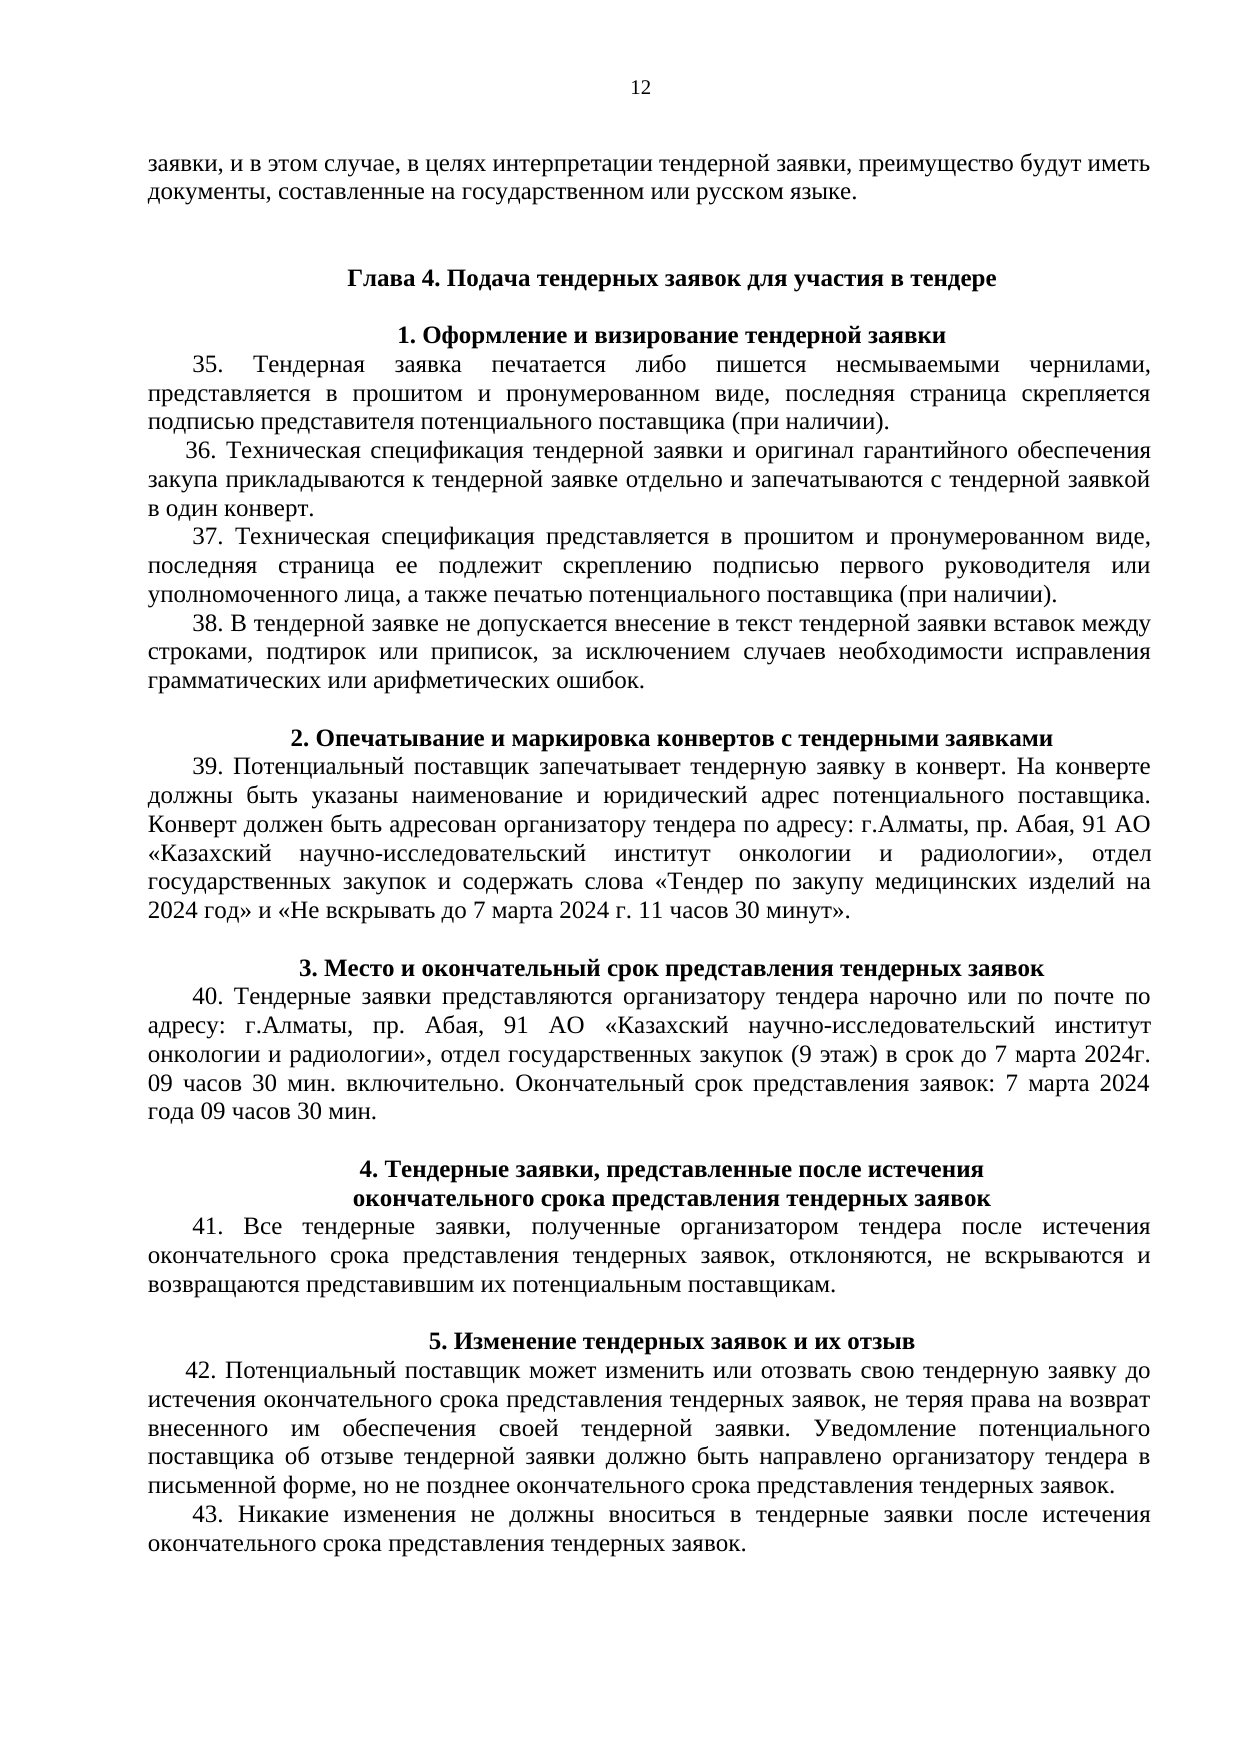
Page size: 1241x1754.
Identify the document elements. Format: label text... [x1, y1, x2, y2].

text 4. Тендерные заявки, представленные после истечения [148, 1154, 1152, 1183]
text 36. Техническая спецификация тендерной заявки и оригинал гарантийного обеспечения закупа прикладываются к тендерной заявке отдельно и запечатываются с тендерной заявкой в один конверт. [148, 435, 1152, 521]
text 40. Тендерные заявки представляются организатору тендера нарочно или по почте по адресу: г.Алматы, пр. Абая, 91 АО «Казахский научно-исследовательский институт онкологии и радиологии», отдел государственных закупок (9 этаж) в срок до 7 марта 2024г. 09 часов 30 мин. включительно. Окончательный срок представления заявок: 7 марта 2024 года 09 часов 30 мин. [148, 981, 1152, 1125]
text 5. Изменение тендерных заявок и их отзыв [148, 1326, 1152, 1355]
text 41. Все тендерные заявки, полученные организатором тендера после истечения окончательного срока представления тендерных заявок, отклоняются, не вскрываются и возвращаются представившим их потенциальным поставщикам. [148, 1211, 1152, 1298]
text 38. В тендерной заявке не допускается внесение в текст тендерной заявки вставок между строками, подтирок или приписок, за исключением случаев необходимости исправления грамматических или арифметических ошибок. [148, 608, 1152, 694]
text 35. Тендерная заявка печатается либо пишется несмываемыми чернилами, представляется в прошитом и пронумерованном виде, последняя страница скрепляется подписью представителя потенциального поставщика (при наличии). [148, 349, 1152, 435]
text 42. Потенциальный поставщик может изменить или отозвать свою тендерную заявку до истечения окончательного срока представления тендерных заявок, не теряя права на возврат внесенного им обеспечения своей тендерной заявки. Уведомление потенциального поставщика об отзыве тендерной заявки должно быть направлено организатору тендера в письменной форме, но не позднее окончательного срока представления тендерных заявок. [148, 1355, 1152, 1499]
text Глава 4. Подача тендерных заявок для участия в тендере [148, 263, 1152, 291]
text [148, 148, 1152, 205]
text окончательного срока представления тендерных заявок [148, 1183, 1152, 1211]
text 37. Техническая спецификация представляется в прошитом и пронумерованном виде, последняя страница ее подлежит скреплению подписью первого руководителя или уполномоченного лица, а также печатью потенциального поставщика (при наличии). [148, 521, 1152, 608]
text 39. Потенциальный поставщик запечатывает тендерную заявку в конверт. На конверте должны быть указаны наименование и юридический адрес потенциального поставщика. Конверт должен быть адресован организатору тендера по адресу: г.Алматы, пр. Абая, 91 АО «Казахский научно-исследовательский институт онкологии и радиологии», отдел государственных закупок и содержать слова «Тендер по закупу медицинских изделий на 2024 год» и «Не вскрывать до 7 марта 2024 г. 11 часов 30 минут». [148, 751, 1152, 924]
text 3. Место и окончательный срок представления тендерных заявок [148, 953, 1152, 981]
text 43. Никакие изменения не должны вноситься в тендерные заявки после истечения окончательного срока представления тендерных заявок. [148, 1499, 1152, 1556]
text 2. Опечатывание и маркировка конвертов с тендерными заявками [148, 723, 1152, 751]
text 1. Оформление и визирование тендерной заявки [148, 320, 1152, 349]
